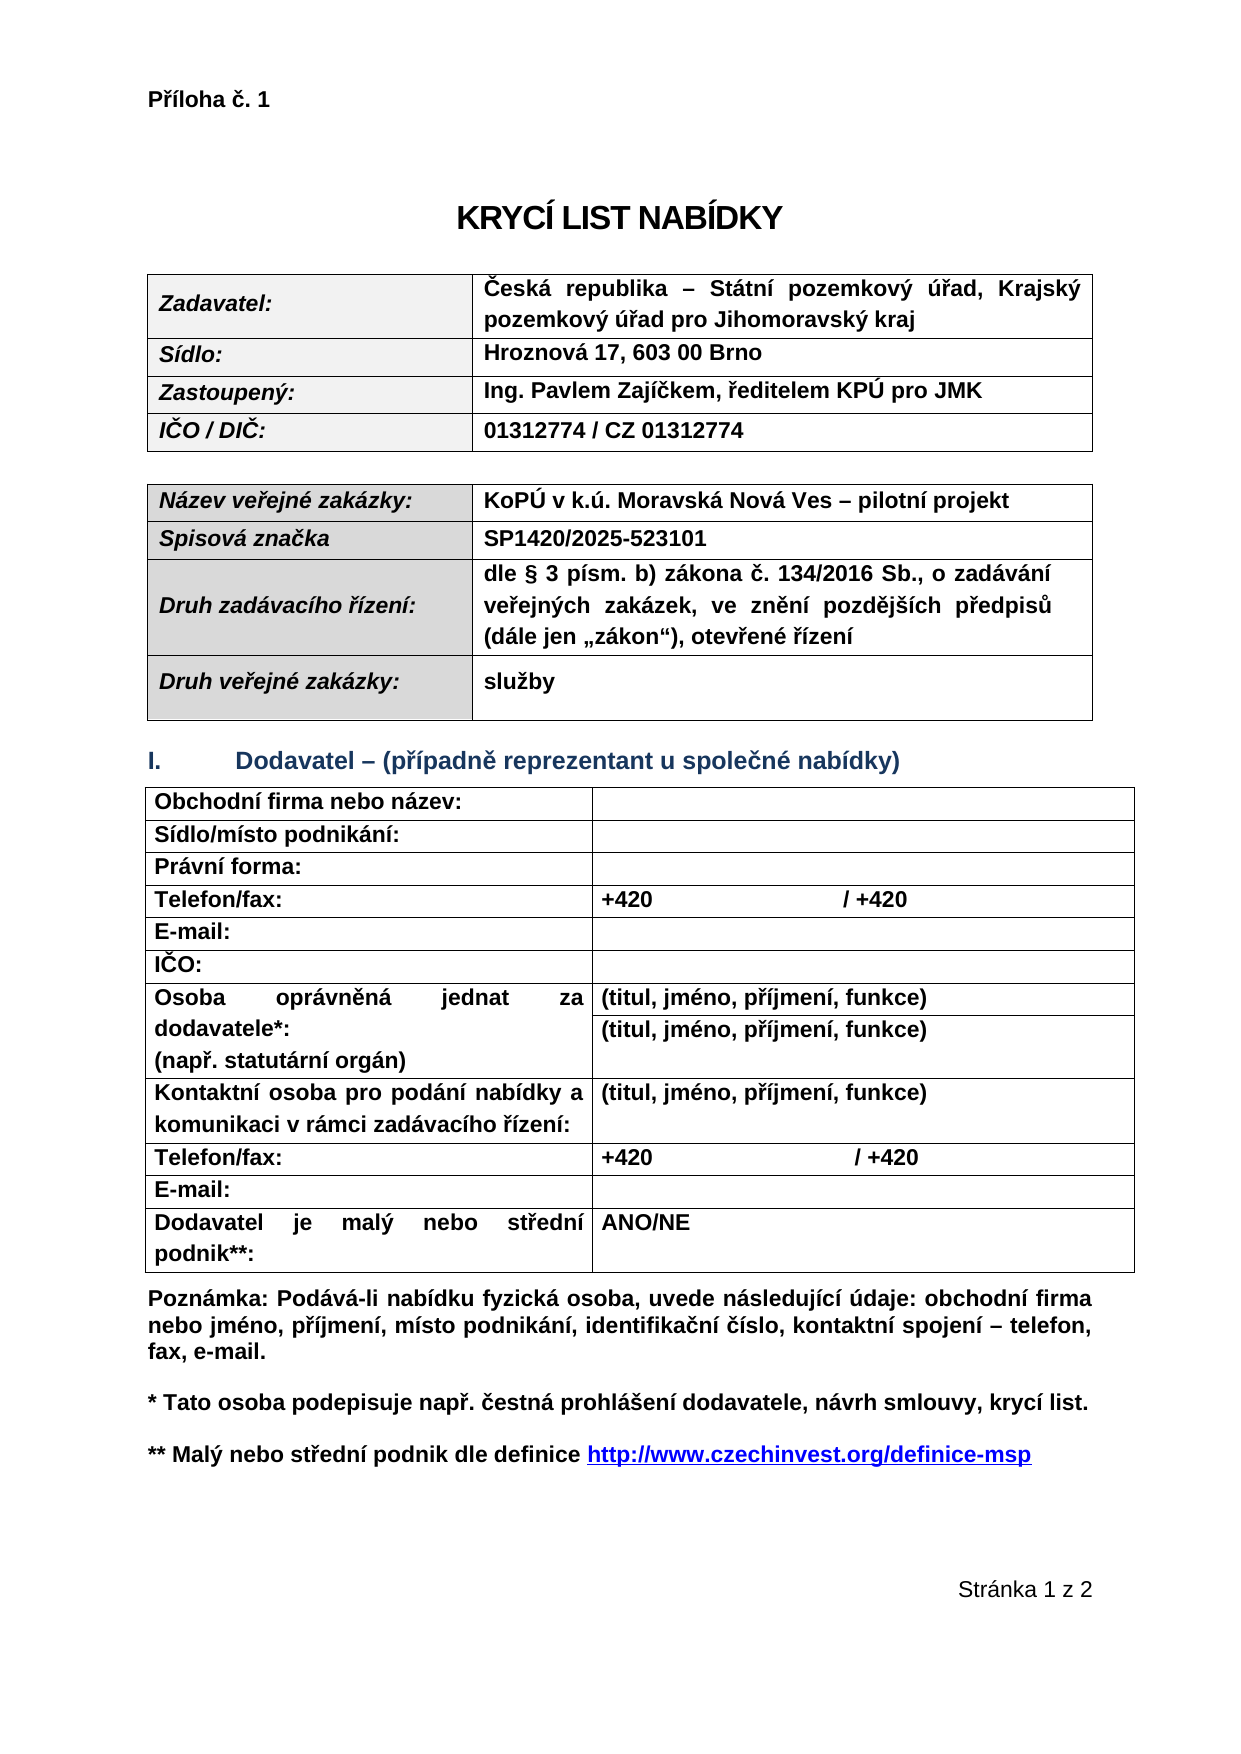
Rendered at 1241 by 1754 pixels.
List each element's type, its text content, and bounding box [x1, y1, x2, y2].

table_cell +420 / +420 [593, 886, 1134, 917]
table_cell IČO: [146, 951, 592, 982]
text ** Malý nebo střední podnik dle definice http://www.czechinvest.org/definice-msp [148, 1441, 1093, 1467]
text * Tato osoba podepisuje např. čestná prohlášení dodavatele, návrh smlouvy, krycí list. [148, 1389, 1093, 1416]
table_cell [593, 821, 1134, 852]
table_cell E-mail: [146, 1176, 592, 1208]
table_cell [593, 1176, 1134, 1208]
table_cell Sídlo: [148, 339, 472, 376]
table_cell SP1420/2025-523101 [473, 522, 1092, 559]
table_header Česká republika – Státní pozemkový úřad, Krajský pozemkový úřad pro Jihomoravský kraj [473, 275, 1092, 338]
table_cell služby [473, 656, 1092, 719]
table_header [593, 788, 1134, 819]
table_cell Dodavatel je malý nebo střední podnik**: [146, 1209, 592, 1272]
table_cell 01312774 / CZ 01312774 [473, 414, 1092, 451]
table_cell Zastoupený: [148, 377, 472, 413]
table_cell dle § 3 písm. b) zákona č. 134/2016 Sb., o zadávání veřejných zakázek, ve znění pozdějších předpisů (dále jen „zákon“), otevřené řízení [473, 560, 1092, 655]
table_cell Telefon/fax: [146, 886, 592, 917]
table_cell Telefon/fax: [146, 1144, 592, 1175]
table_cell Ing. Pavlem Zajíčkem, ředitelem KPÚ pro JMK [473, 377, 1092, 413]
table_cell [593, 853, 1134, 885]
table_cell [593, 918, 1134, 950]
table_cell Sídlo/místo podnikání: [146, 821, 592, 852]
table_cell Právní forma: [146, 853, 592, 885]
table_cell E-mail: [146, 918, 592, 950]
table_cell (titul, jméno, příjmení, funkce) [593, 1016, 1134, 1078]
table_cell Druh zadávacího řízení: [148, 560, 472, 655]
text Poznámka: Podává-li nabídku fyzická osoba, uvede následující údaje: obchodní firma nebo jméno, příjmení, místo podnikání, identifikační číslo, kontaktní spojení – telefon, fax, e-mail. [148, 1285, 1093, 1364]
title Krycí list nabídky [148, 198, 1093, 236]
table_header Obchodní firma nebo název: [146, 788, 592, 819]
table_header KoPÚ v k.ú. Moravská Nová Ves – pilotní projekt [473, 485, 1092, 521]
table_cell (titul, jméno, příjmení, funkce) [593, 984, 1134, 1015]
subtitle Dodavatel – (případně reprezentant u společné nabídky) [148, 746, 1093, 774]
table_cell ANO/NE [593, 1209, 1134, 1272]
table_cell Hroznová 17, 603 00 Brno [473, 339, 1092, 376]
table_cell Kontaktní osoba pro podání nabídky a komunikaci v rámci zadávacího řízení: [146, 1079, 592, 1142]
table_header Zadavatel: [148, 275, 472, 338]
table_header Název veřejné zakázky: [148, 485, 472, 521]
table_cell Druh veřejné zakázky: [148, 656, 472, 719]
table_cell [593, 951, 1134, 982]
table_cell +420 / +420 [593, 1144, 1134, 1175]
table_cell Osoba oprávněná jednat za dodavatele*: (např. statutární orgán) [146, 984, 592, 1078]
table_cell Spisová značka [148, 522, 472, 559]
table_cell (titul, jméno, příjmení, funkce) [593, 1079, 1134, 1142]
table_cell IČO / DIČ: [148, 414, 472, 451]
